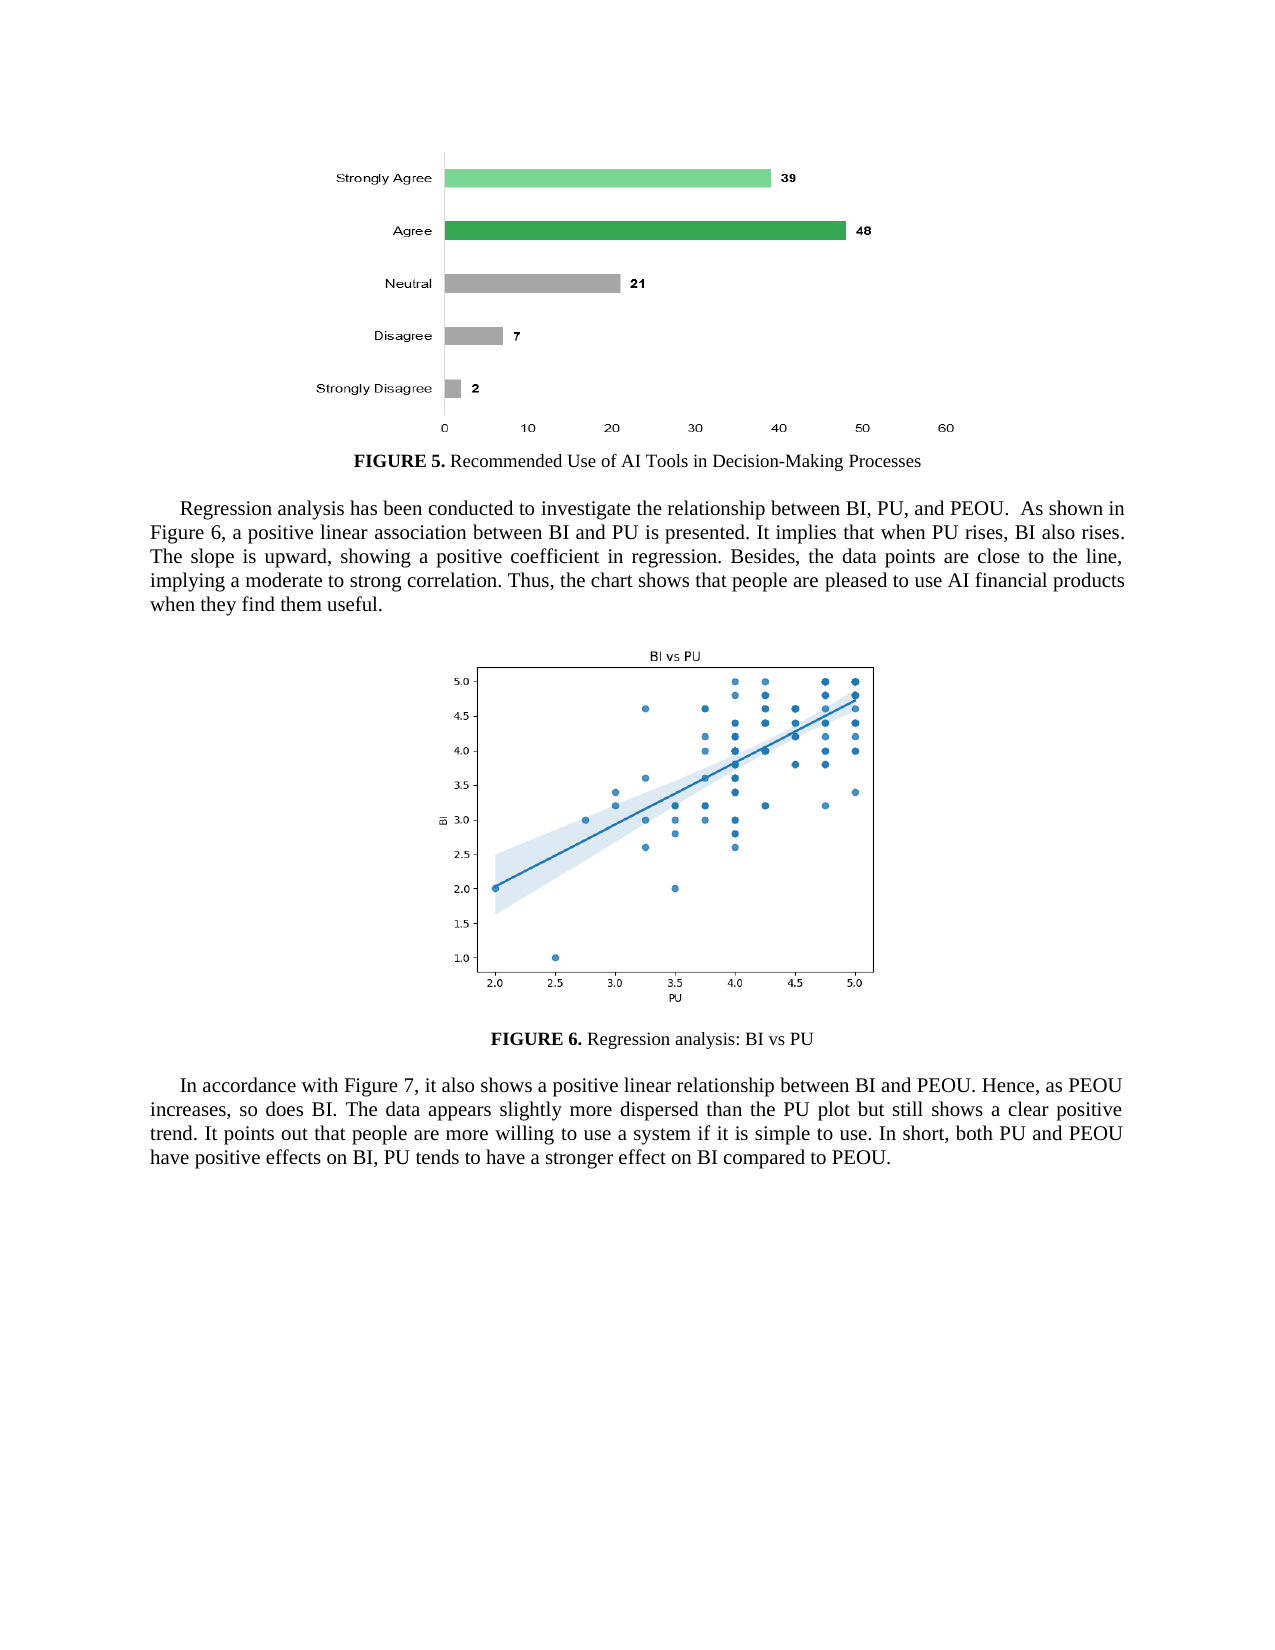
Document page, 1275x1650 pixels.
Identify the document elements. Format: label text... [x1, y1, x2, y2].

text Figure 5. Recommended Use of AI Tools in Decision-Making Processes [150, 450, 1125, 472]
text Figure 6. Regression analysis: BI vs PU [150, 1027, 1125, 1049]
text In accordance with Figure 7, it also shows a positive linear relationship between BI and PEOU. Hence, as PEOU increases, so does BI. The data appears slightly more dispersed than the PU plot but still shows a clear positive trend. It points out that people are more willing to use a system if it is simple to use. In short, both PU and PEOU have positive effects on BI, PU tends to have a stronger effect on BI compared to PEOU. [150, 1073, 1125, 1169]
text Regression analysis has been conducted to investigate the relationship between BI, PU, and PEOU. As shown in Figure 6, a positive linear association between BI and PU is presented. It implies that when PU rises, BI also rises. The slope is upward, showing a positive coefficient in regression. Besides, the data points are close to the line, implying a moderate to strong correlation. Thus, the chart shows that people are pleased to use AI financial products when they find them useful. [150, 496, 1125, 616]
picture [427, 640, 878, 1015]
picture [310, 150, 965, 438]
